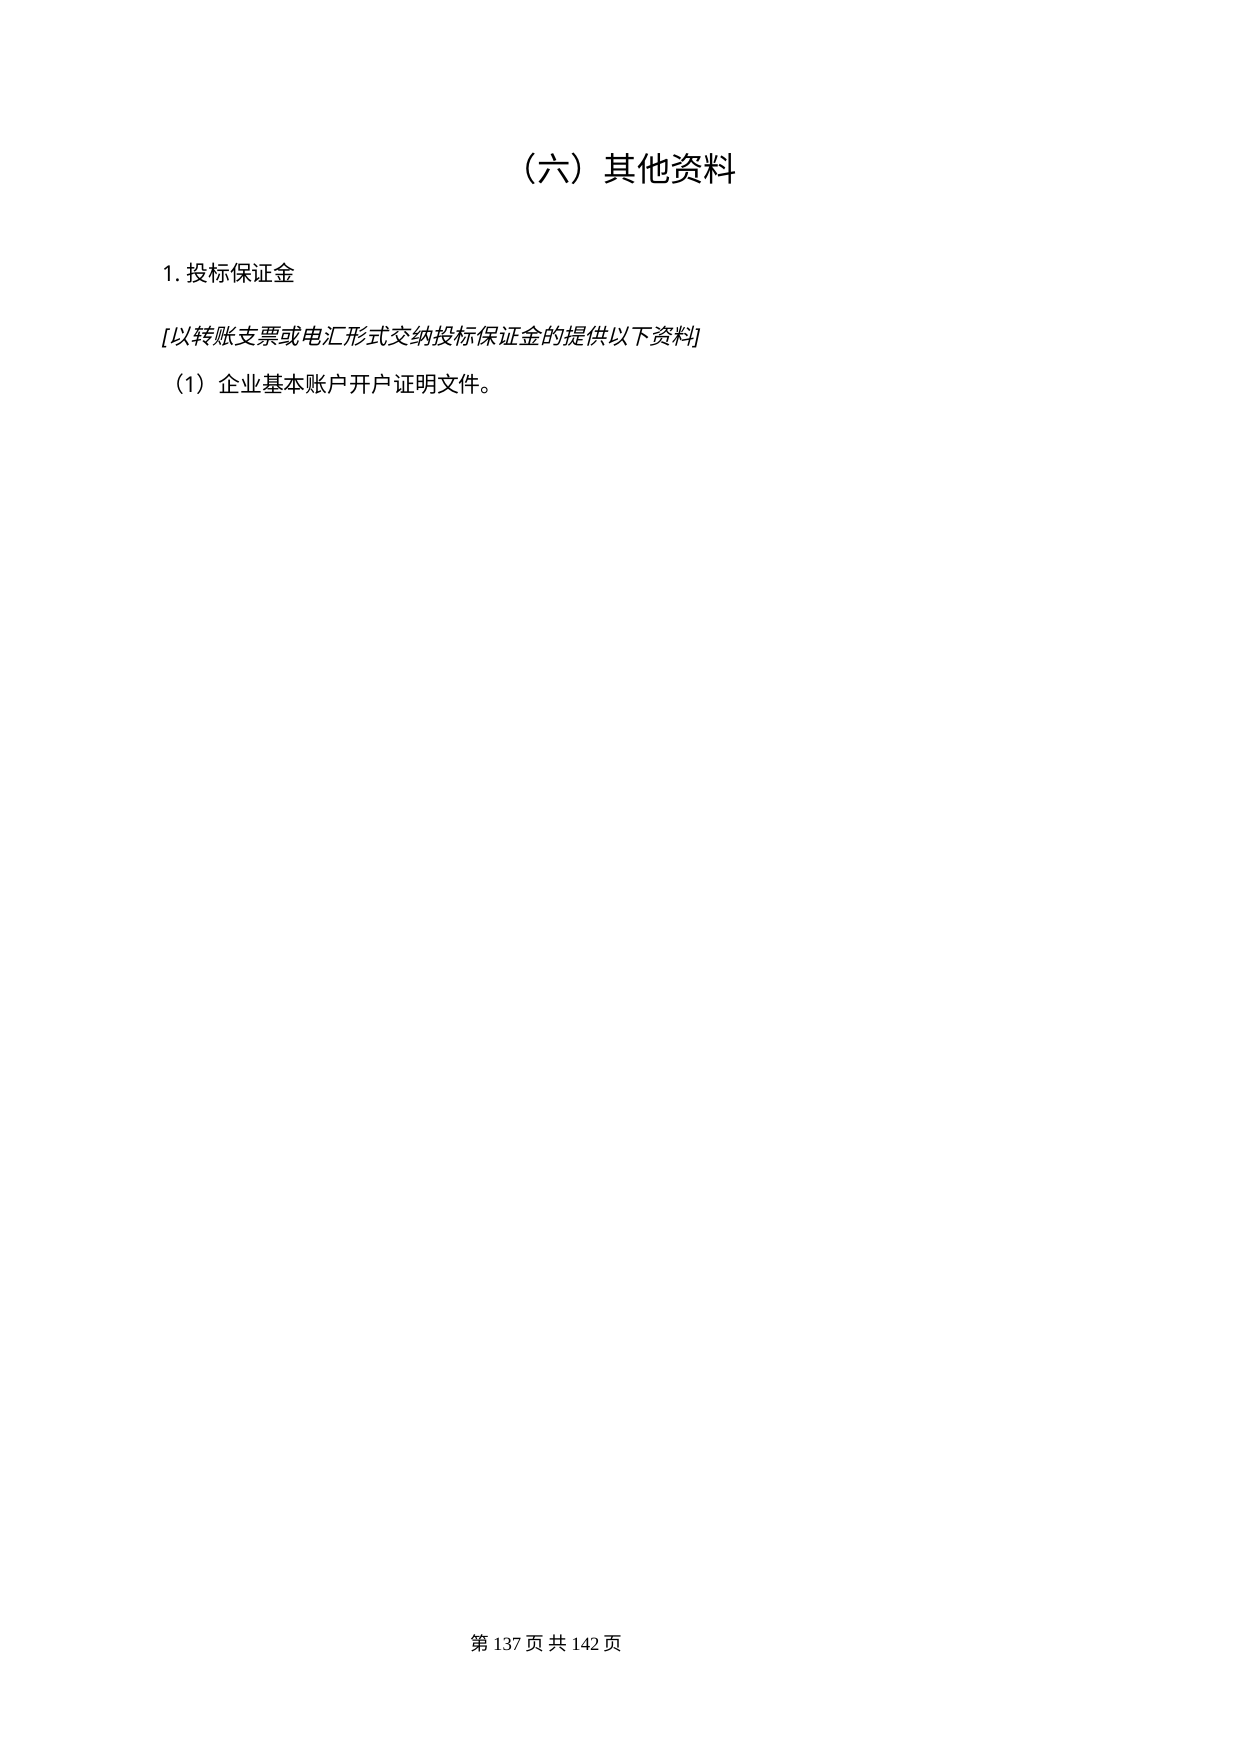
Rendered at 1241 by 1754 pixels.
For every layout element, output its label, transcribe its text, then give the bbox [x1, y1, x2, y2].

text （1）企业基本账户开户证明文件。 [118, 365, 1122, 401]
text 1. 投标保证金 [118, 254, 1122, 289]
text [以转账支票或电汇形式交纳投标保证金的提供以下资料] [118, 317, 1122, 353]
subtitle （六）其他资料 [118, 132, 1122, 203]
